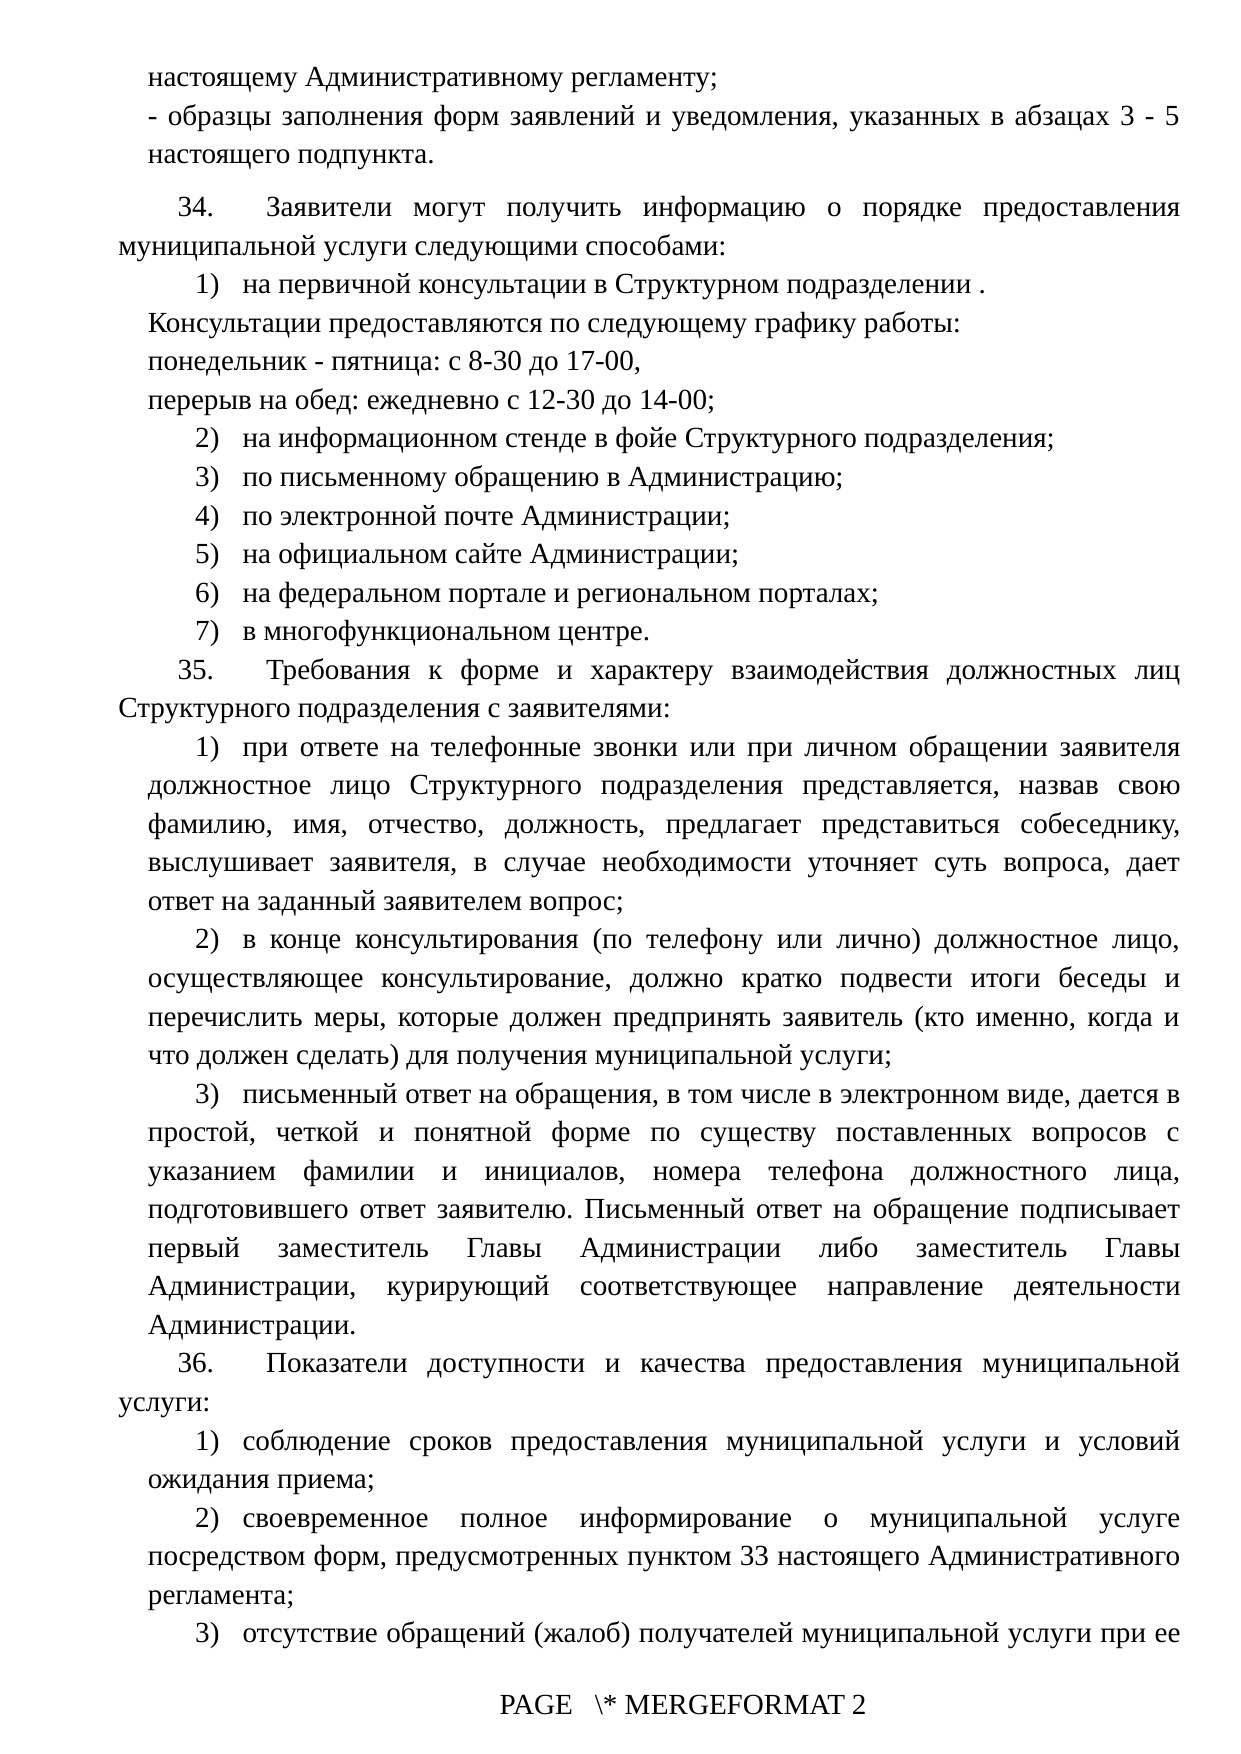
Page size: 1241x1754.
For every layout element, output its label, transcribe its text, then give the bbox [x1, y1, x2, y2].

text понедельник - пятница: с 8-30 до 17-00, [148, 343, 1181, 377]
list своевременное полное информирование о муниципальной услуге посредством форм, предусмотренных пунктом 33 настоящего Административного регламента; [148, 1500, 1181, 1610]
list по письменному обращению в Администрацию; [148, 459, 1181, 493]
list на официальном сайте Администрации; [148, 536, 1181, 570]
list письменный ответ на обращения, в том числе в электронном виде, дается в простой, четкой и понятной форме по существу поставленных вопросов с указанием фамилии и инициалов, номера телефона должностного лица, подготовившего ответ заявителю. Письменный ответ на обращение подписывает первый заместитель Главы Администрации либо заместитель Главы Администрации, курирующий соответствующее направление деятельности Администрации. [148, 1076, 1181, 1341]
text перерыв на обед: ежедневно с 12-30 до 14-00; [148, 382, 1181, 416]
list при ответе на телефонные звонки или при личном обращении заявителя должностное лицо Структурного подразделения представляется, назвав свою фамилию, имя, отчество, должность, предлагает представиться собеседнику, выслушивает заявителя, в случае необходимости уточняет суть вопроса, дает ответ на заданный заявителем вопрос; [148, 729, 1181, 917]
text Консультации предоставляются по следующему графику работы: [148, 305, 1181, 338]
list в конце консультирования (по телефону или лично) должностное лицо, осуществляющее консультирование, должно кратко подвести итоги беседы и перечислить меры, которые должен предпринять заявитель (кто именно, когда и что должен сделать) для получения муниципальной услуги; [148, 922, 1181, 1071]
list в многофункциональном центре. [148, 613, 1181, 647]
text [148, 59, 1181, 93]
list соблюдение сроков предоставления муниципальной услуги и условий ожидания приема; [148, 1423, 1181, 1495]
list Показатели доступности и качества предоставления муниципальной услуги: [118, 1346, 1181, 1418]
list на первичной консультации в Структурном подразделении . [148, 266, 1181, 300]
list Требования к форме и характеру взаимодействия должностных лиц Структурного подразделения с заявителями: [118, 652, 1181, 724]
list Заявители могут получить информацию о порядке предоставления муниципальной услуги следующими способами: [118, 189, 1181, 261]
list по электронной почте Администрации; [148, 498, 1181, 531]
list на федеральном портале и региональном порталах; [148, 575, 1181, 608]
list на информационном стенде в фойе Структурного подразделения; [148, 421, 1181, 454]
text - образцы заполнения форм заявлений и уведомления, указанных в абзацах 3 - 5 настоящего подпункта. [148, 98, 1181, 170]
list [148, 1615, 1181, 1649]
